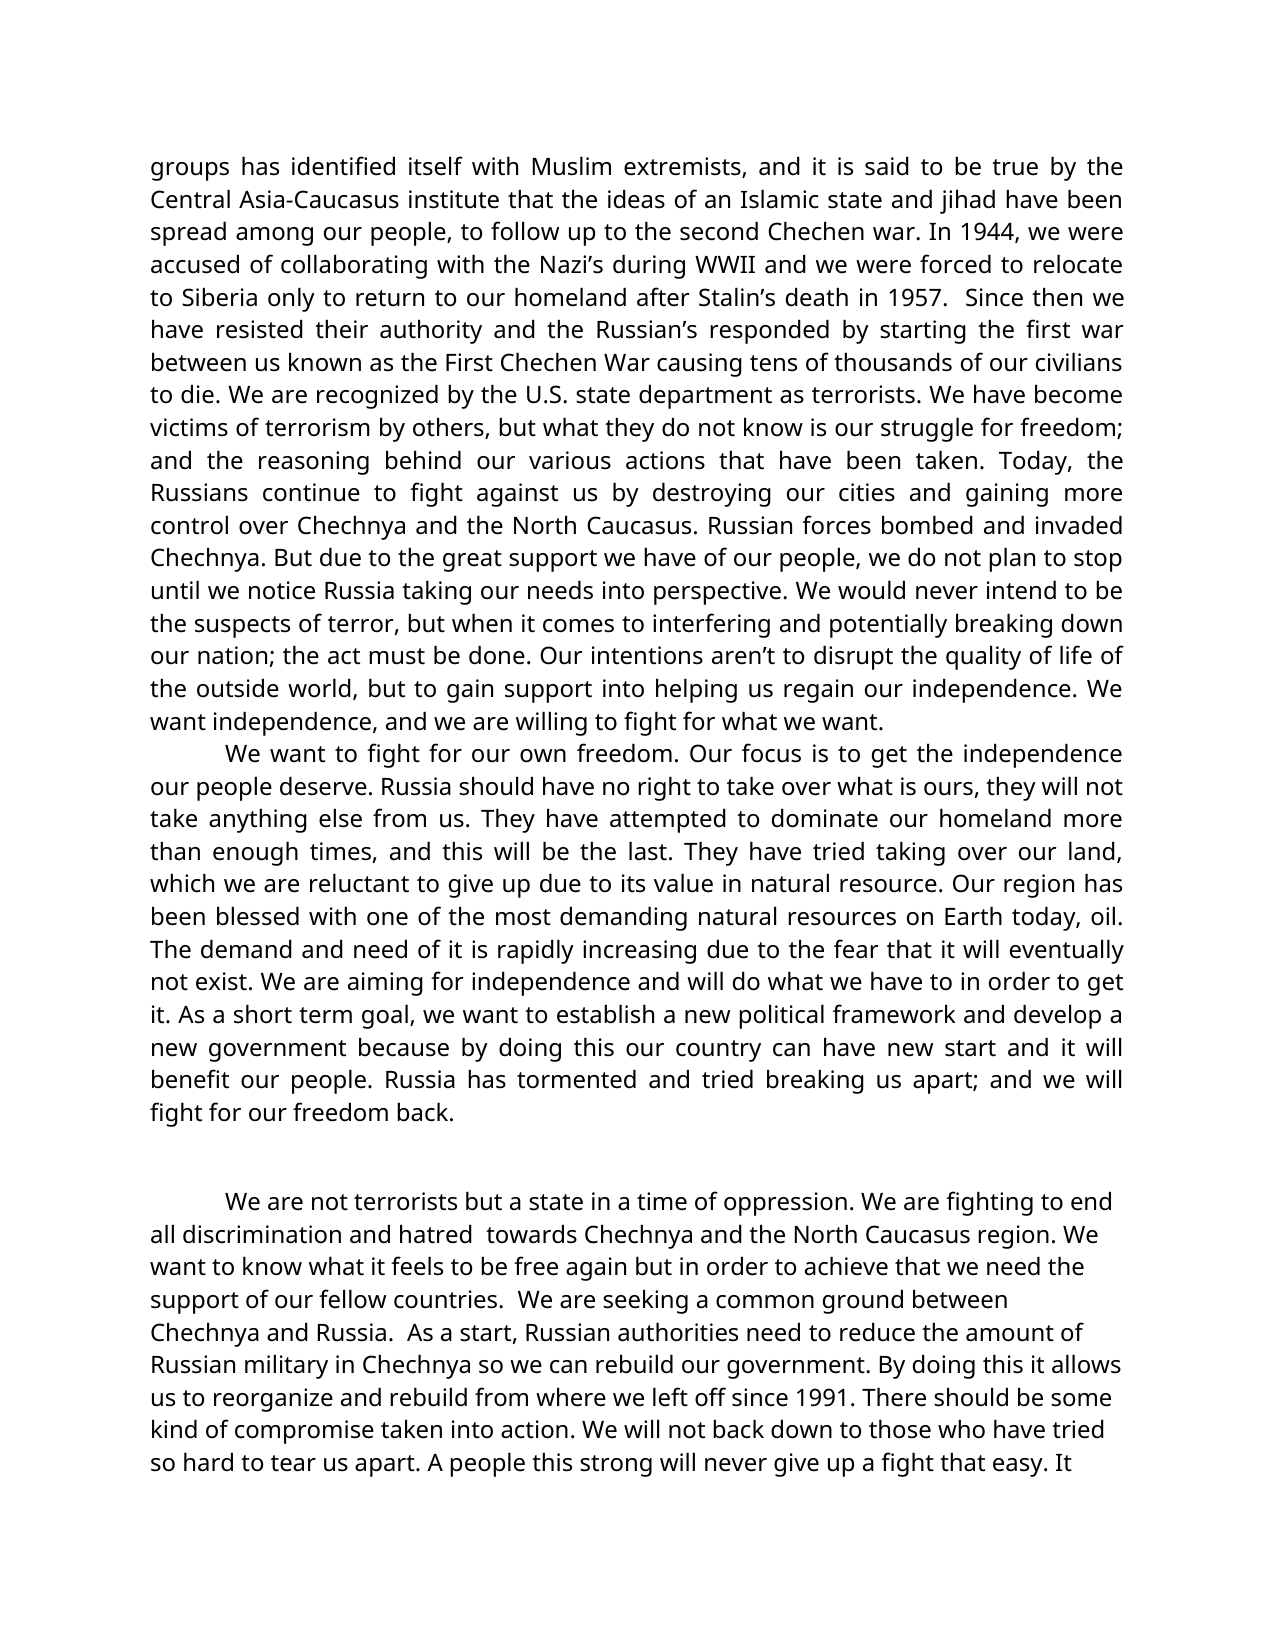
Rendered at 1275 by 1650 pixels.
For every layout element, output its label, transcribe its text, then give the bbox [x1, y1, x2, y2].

text We want to fight for our own freedom. Our focus is to get the independence our people deserve. Russia should have no right to take over what is ours, they will not take anything else from us. They have attempted to dominate our homeland more than enough times, and this will be the last. They have tried taking over our land, which we are reluctant to give up due to its value in natural resource. Our region has been blessed with one of the most demanding natural resources on Earth today, oil. The demand and need of it is rapidly increasing due to the fear that it will eventually not exist. We are aiming for independence and will do what we have to in order to get it. As a short term goal, we want to establish a new political framework and develop a new government because by doing this our country can have new start and it will benefit our people. Russia has tormented and tried breaking us apart; and we will fight for our freedom back. [150, 737, 1125, 1128]
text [150, 1185, 1125, 1478]
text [150, 150, 1125, 737]
